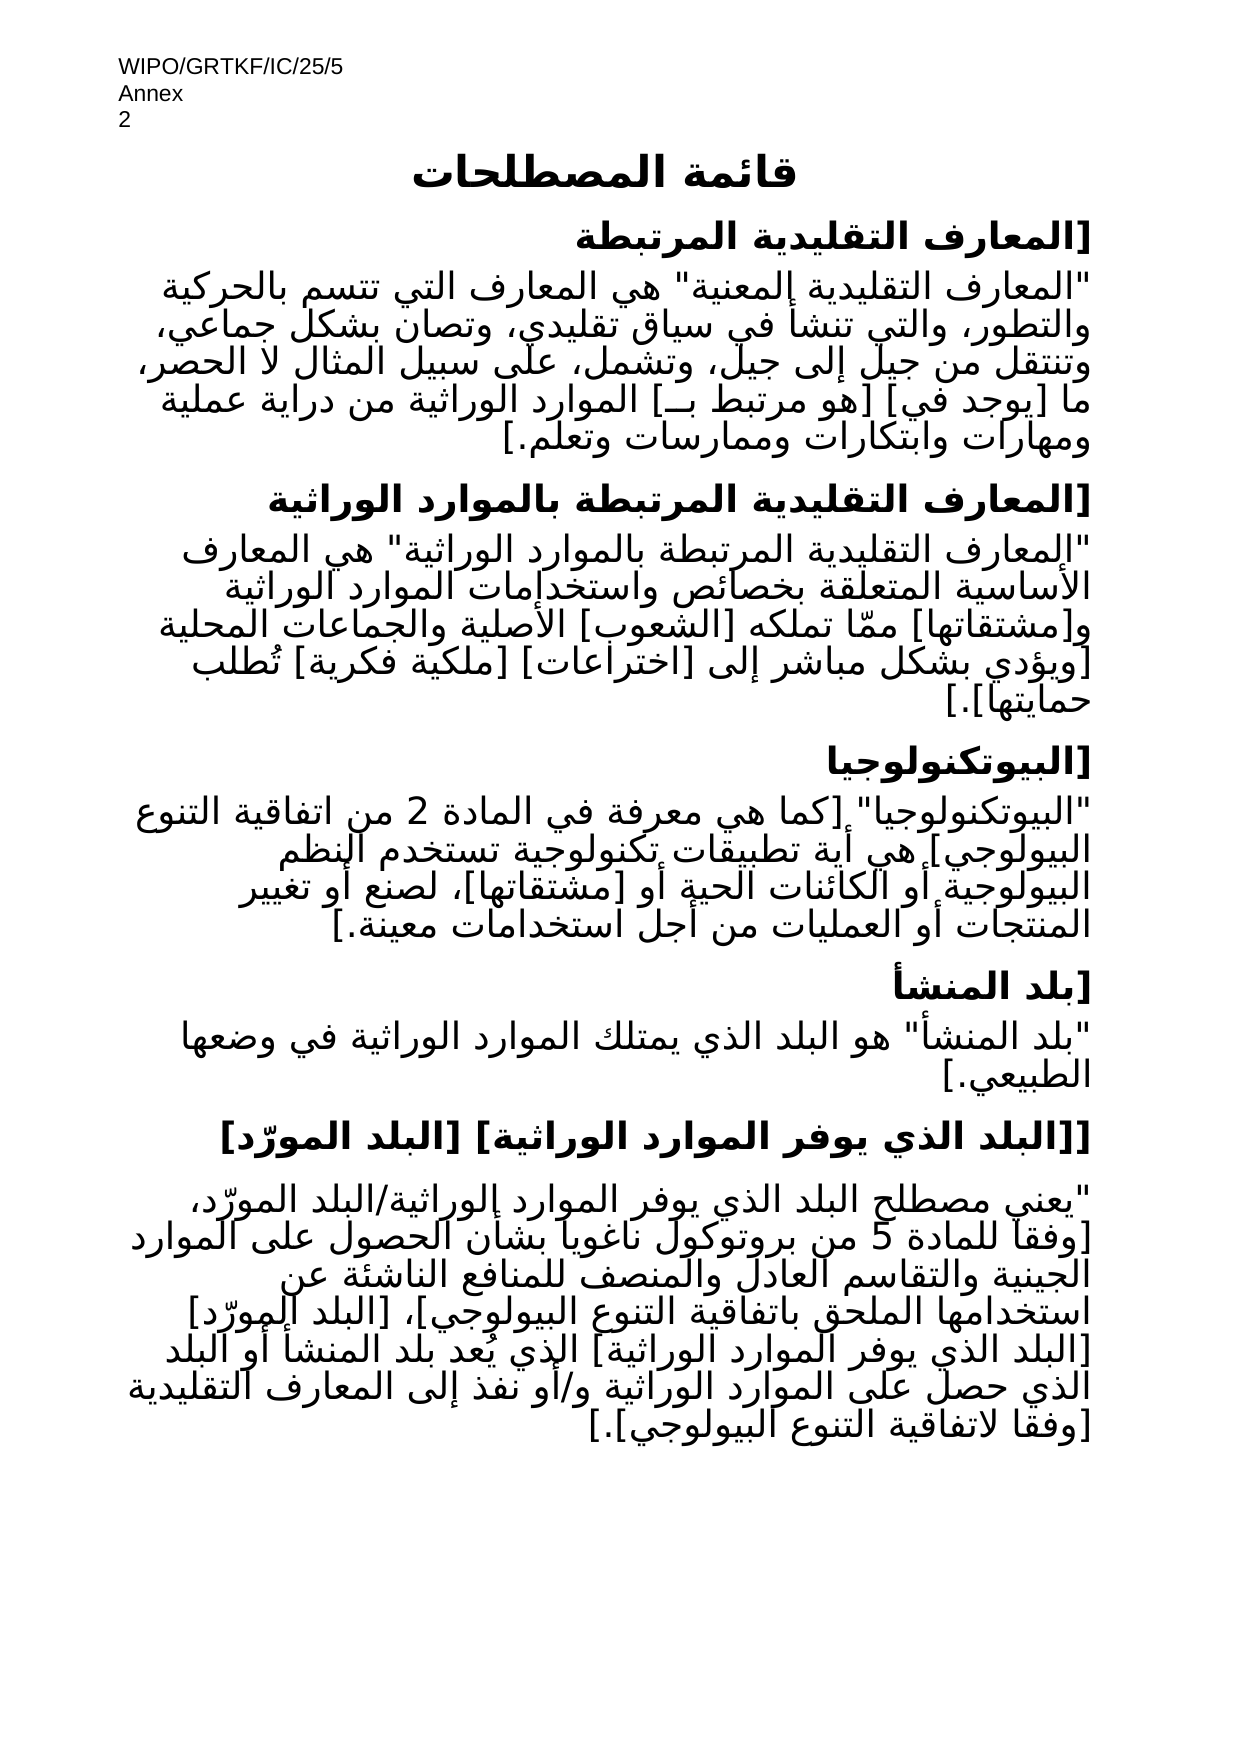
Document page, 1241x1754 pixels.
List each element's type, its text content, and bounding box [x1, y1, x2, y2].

text "بلد المنشأ" هو البلد الذي يمتلك الموارد الوراثية في وضعها الطبيعي.] [118, 1020, 1092, 1095]
text [البيوتكنولوجيا [118, 745, 909, 782]
text "المعارف التقليدية المعنية" هي المعارف التي تتسم بالحركية والتطور، والتي تنشأ في سياق تقليدي، وتصان بشكل جماعي، وتنتقل من جيل إلى جيل، وتشمل، على سبيل المثال لا الحصر، ما [يوجد في] [هو مرتبط بــ] الموارد الوراثية من دراية عملية ومهارات وابتكارات وممارسات وتعلم.] [118, 270, 1092, 457]
text "البيوتكنولوجيا" [كما هي معرفة في المادة 2 من اتفاقية التنوع البيولوجي] هي أية تطبيقات تكنولوجية تستخدم النظم البيولوجية أو الكائنات الحية أو [مشتقاتها]، لصنع أو تغيير المنتجات أو العمليات من أجل استخدامات معينة.] [118, 795, 1092, 945]
text [[البلد الذي يوفر الموارد الوراثية] [البلد المورّد] [118, 1120, 329, 1157]
text [[البلد الذي يوفر الموارد الوراثية] [البلد المورّد] [291, 1120, 605, 1157]
text "يعني مصطلح البلد الذي يوفر الموارد الوراثية/البلد المورّد، [وفقا للمادة 5 من بروتوكول ناغويا بشأن الحصول على الموارد الجينية والتقاسم العادل والمنصف للمنافع الناشئة عن استخدامها الملحق باتفاقية التنوع البيولوجي]، [البلد المورّد] [البلد الذي يوفر الموارد الوراثية] الذي يُعد بلد المنشأ أو البلد الذي حصل على الموارد الوراثية و/أو نفذ إلى المعارف التقليدية [وفقا لاتفاقية التنوع البيولوجي].] [118, 1182, 1092, 1445]
text [البيوتكنولوجيا [896, 745, 1052, 782]
text [المعارف التقليدية المرتبطة بالموارد الوراثية [118, 482, 1092, 520]
text [المعارف التقليدية المرتبطة [118, 220, 715, 257]
text [المعارف التقليدية المرتبطة [674, 220, 1092, 257]
text [البيوتكنولوجيا [1008, 745, 1092, 782]
text "المعارف التقليدية المرتبطة بالموارد الوراثية" هي المعارف الأساسية المتعلقة بخصائص واستخدامات الموارد الوراثية و[مشتقاتها] ممّا تملكه [الشعوب] الأصلية والجماعات المحلية [ويؤدي بشكل مباشر إلى [اختراعات] [ملكية فكرية] تُطلب حمايتها].] [118, 532, 1092, 720]
text [بلد المنشأ [118, 970, 1092, 1007]
text قائمة المصطلحات [118, 157, 1092, 195]
text [[البلد الذي يوفر الموارد الوراثية] [البلد المورّد] [592, 1120, 747, 1157]
text [[البلد الذي يوفر الموارد الوراثية] [البلد المورّد] [709, 1120, 1092, 1157]
